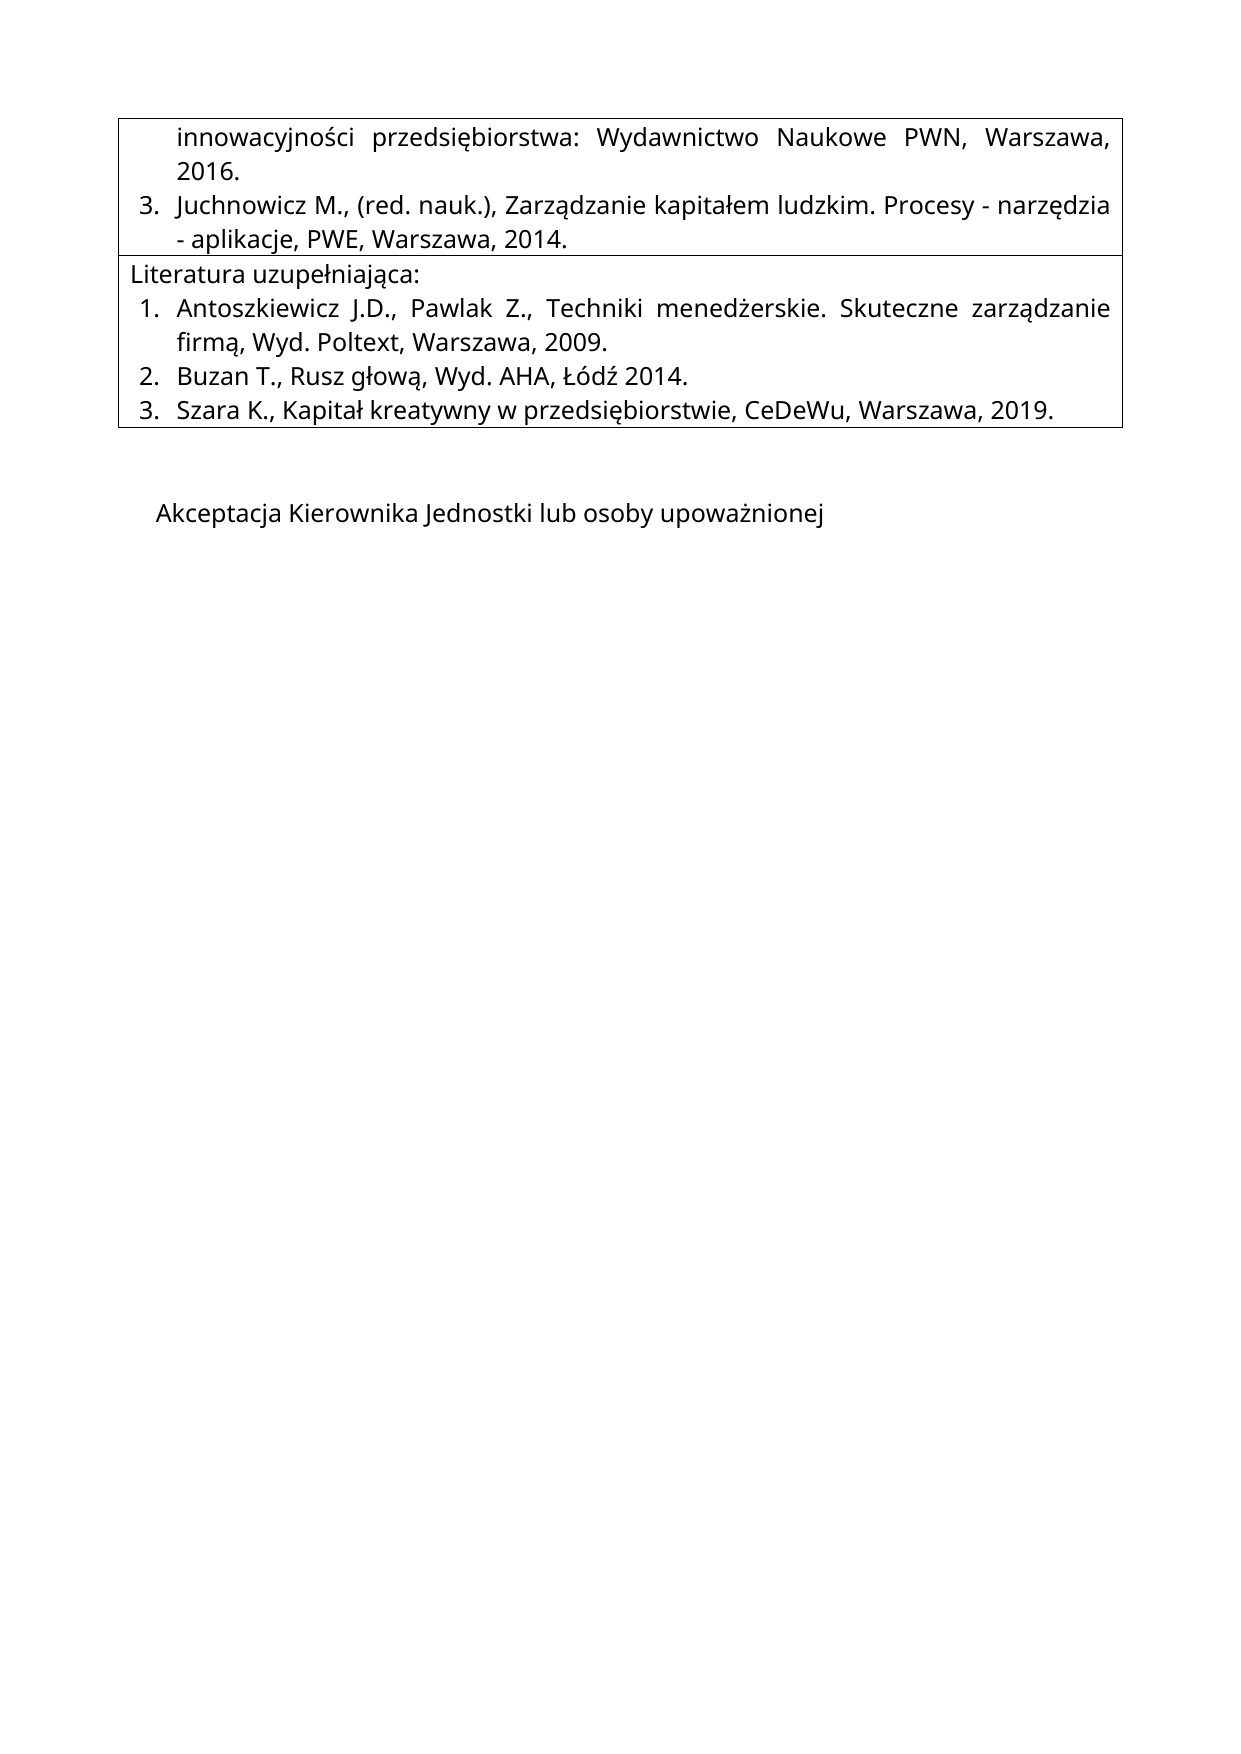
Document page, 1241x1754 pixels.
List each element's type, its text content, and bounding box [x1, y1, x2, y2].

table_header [119, 119, 1122, 255]
table_cell Literatura uzupełniająca: Antoszkiewicz J.D., Pawlak Z., Techniki menedżerskie. Skuteczne zarządzanie firmą, Wyd. Poltext, Warszawa, 2009. Buzan T., Rusz głową, Wyd. AHA, Łódź 2014. Szara K., Kapitał kreatywny w przedsiębiorstwie, CeDeWu, Warszawa, 2019. [119, 256, 1122, 427]
text Akceptacja Kierownika Jednostki lub osoby upoważnionej [156, 496, 1122, 530]
